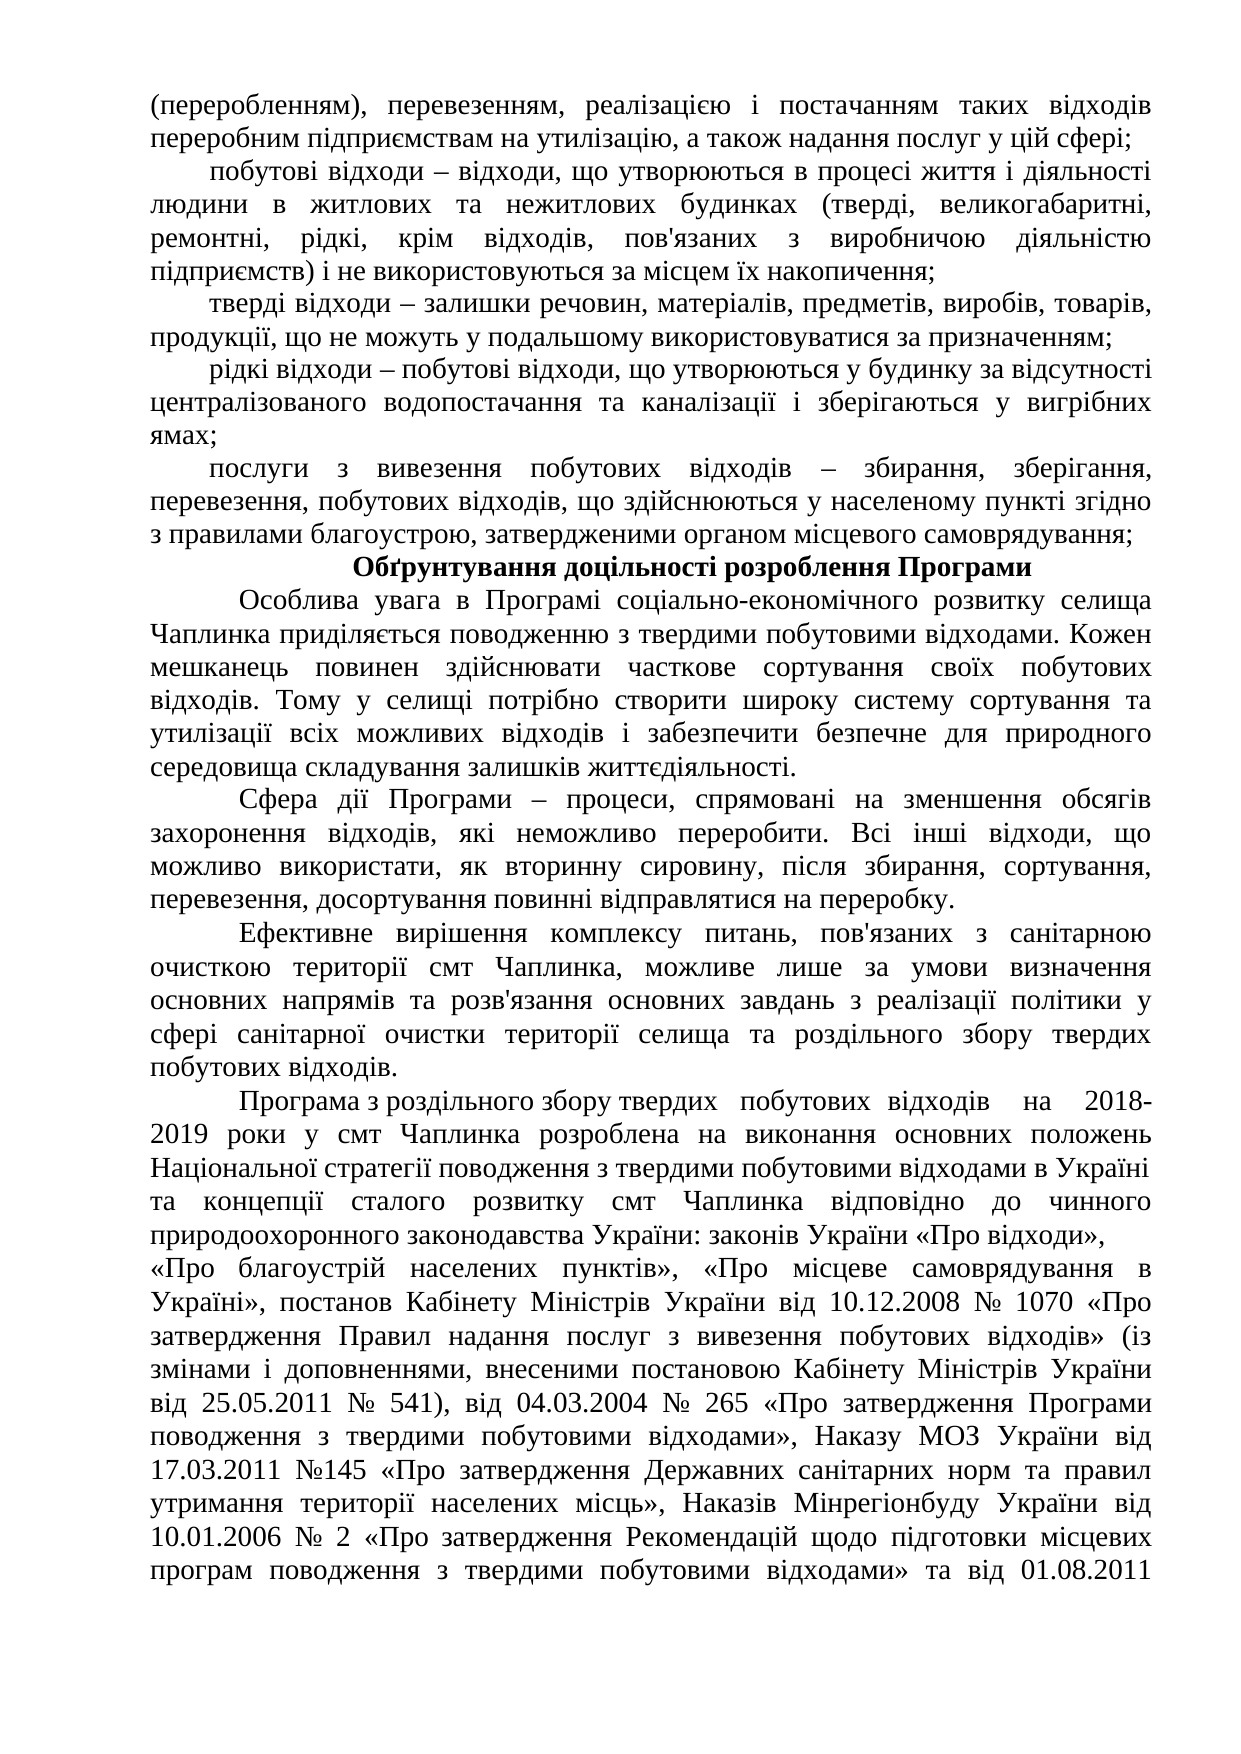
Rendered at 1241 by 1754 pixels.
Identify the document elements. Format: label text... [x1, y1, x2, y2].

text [150, 88, 1153, 154]
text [150, 1251, 1153, 1586]
text та концепції сталого розвитку смт Чаплинка відповідно до чинного природоохоронного законодавства України: законів України «Про відходи», [150, 1183, 1153, 1251]
text Програма з роздільного збору твердих побутових відходів на 2018-2019 роки у смт Чаплинка розроблена на виконання основних положень Національної стратегії поводження з твердими побутовими відходами в Україні [150, 1083, 1153, 1183]
text Ефективне вирішення комплексу питань, пов'язаних з санітарною очисткою території смт Чаплинка, можливе лише за умови визначення основних напрямів та розв'язання основних завдань з реалізації політики у сфері санітарної очистки території селища та роздільного збору твердих побутових відходів. [150, 915, 1153, 1083]
text тверді відходи – залишки речовин, матеріалів, предметів, виробів, товарів, продукції, що не можуть у подальшому використовуватися за призначенням; [150, 286, 1153, 352]
text Обґрунтування доцільності розроблення Програми [150, 549, 1153, 583]
text Сфера дії Програми – процеси, спрямовані на зменшення обсягів захоронення відходів, які неможливо переробити. Всі інші відходи, що можливо використати, як вторинну сировину, після збирання, сортування, перевезення, досортування повинні відправлятися на переробку. [150, 782, 1153, 915]
text послуги з вивезення побутових відходів – збирання, зберігання, перевезення, побутових відходів, що здійснюються у населеному пункті згідно з правилами благоустрою, затвердженими органом місцевого самоврядування; [150, 451, 1153, 549]
text побутові відходи – відходи, що утворюються в процесі життя і діяльності людини в житлових та нежитлових будинках (тверді, великогабаритні, ремонтні, рідкі, крім відходів, пов'язаних з виробничою діяльністю підприємств) і не використовуються за місцем їх накопичення; [150, 154, 1153, 286]
text Особлива увага в Програмі соціально-економічного розвитку селища Чаплинка приділяється поводженню з твердими побутовими відходами. Кожен мешканець повинен здійснювати часткове сортування своїх побутових відходів. Тому у селищі потрібно створити широку систему сортування та утилізації всіх можливих відходів і забезпечити безпечне для природного середовища складування залишків життєдіяльності. [150, 583, 1153, 782]
text рідкі відходи – побутові відходи, що утворюються у будинку за відсутності централізованого водопостачання та каналізації і зберігаються у вигрібних ямах; [150, 352, 1153, 451]
